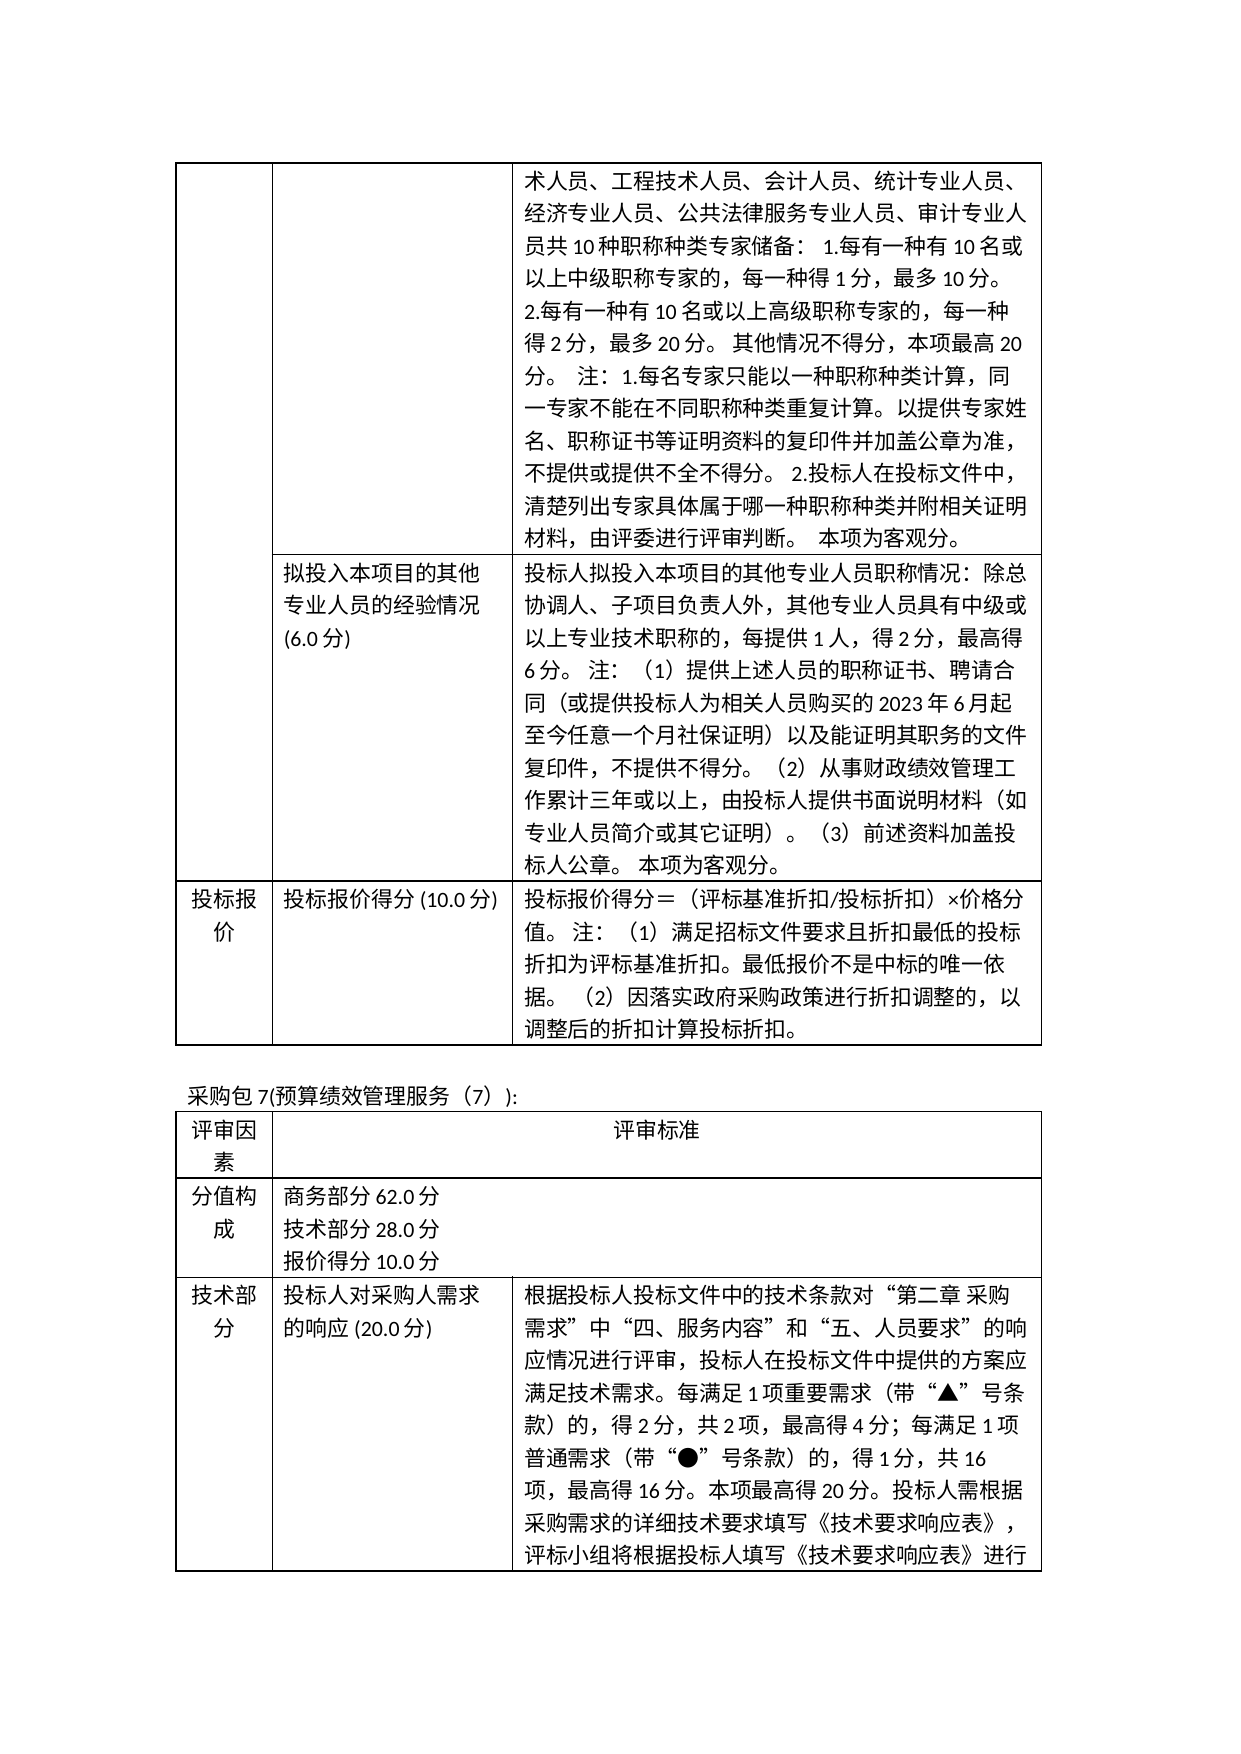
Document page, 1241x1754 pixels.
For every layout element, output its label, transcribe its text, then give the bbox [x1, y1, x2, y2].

text 采购包7(预算绩效管理服务（7）): [187, 1078, 1053, 1111]
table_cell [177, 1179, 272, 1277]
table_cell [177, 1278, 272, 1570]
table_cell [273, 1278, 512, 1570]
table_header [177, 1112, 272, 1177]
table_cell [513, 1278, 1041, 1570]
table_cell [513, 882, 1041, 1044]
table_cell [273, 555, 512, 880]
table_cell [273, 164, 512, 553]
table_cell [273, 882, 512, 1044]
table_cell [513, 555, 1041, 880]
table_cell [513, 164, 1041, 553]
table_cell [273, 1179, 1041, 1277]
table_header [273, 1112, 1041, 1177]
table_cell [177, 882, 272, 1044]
